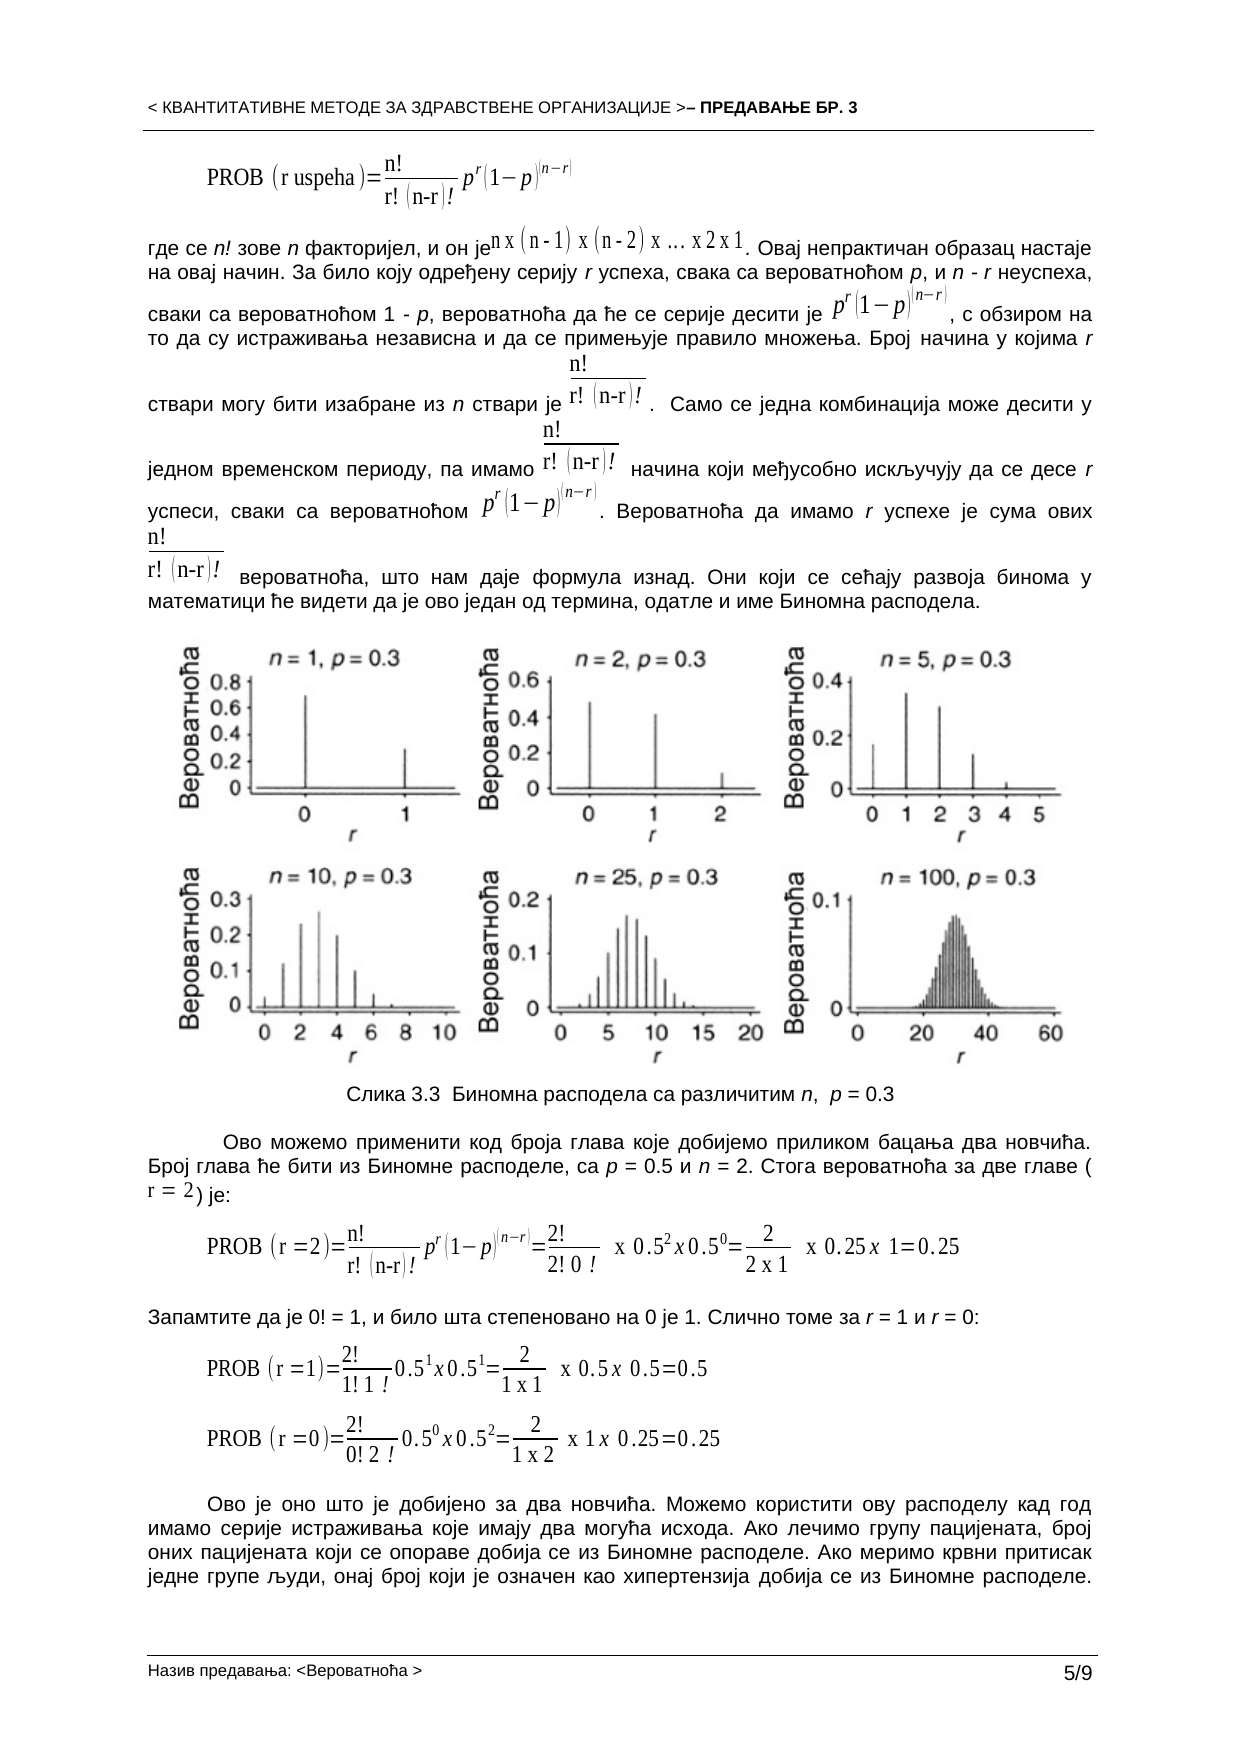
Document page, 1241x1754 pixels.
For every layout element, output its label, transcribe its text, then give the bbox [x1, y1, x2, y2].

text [148, 1492, 1092, 1588]
text Запамтите да је 0! = 1, и било шта степеновано на 0 је 1. Слично томе за r = 1 и r = 0: [148, 1304, 1092, 1328]
text Слика 3.3 Биномна расподела са различитим n, p = 0.3 [148, 1082, 1092, 1106]
text где се n! зове n факторијел, и он је. Овај непрактичан образац настаје на овај начин. За било коју одређену серију r успеха, свака са вероватноћом p, и n - r неуспеха, сваки са вероватноћом 1 - p, вероватноћа да ће се серије десити је , с обзиром на то да су истраживања независна и да се примењује правило множења. Број начина у којима r ствари могу бити изабране из n ствари је . Само се једна комбинација може десити у једном временском периоду, па имамо начина који међусобно искључују да се десе r успеси, сваки са вероватноћом . Вероватноћа да имамо r успехе је сума ових вероватноћа, што нам даје формула изнад. Они који се сећају развоја бинома у математици ће видети да је ово један од термина, одатле и име Биномна расподела. [148, 224, 1092, 613]
picture [172, 638, 1069, 1070]
text Ово можемо применити код броја глава које добијемо приликом бацања два новчића. Број глава ће бити из Биномне расподеле, са p = 0.5 и n = 2. Стога вероватноћа за две главе () је: [148, 1130, 1092, 1207]
